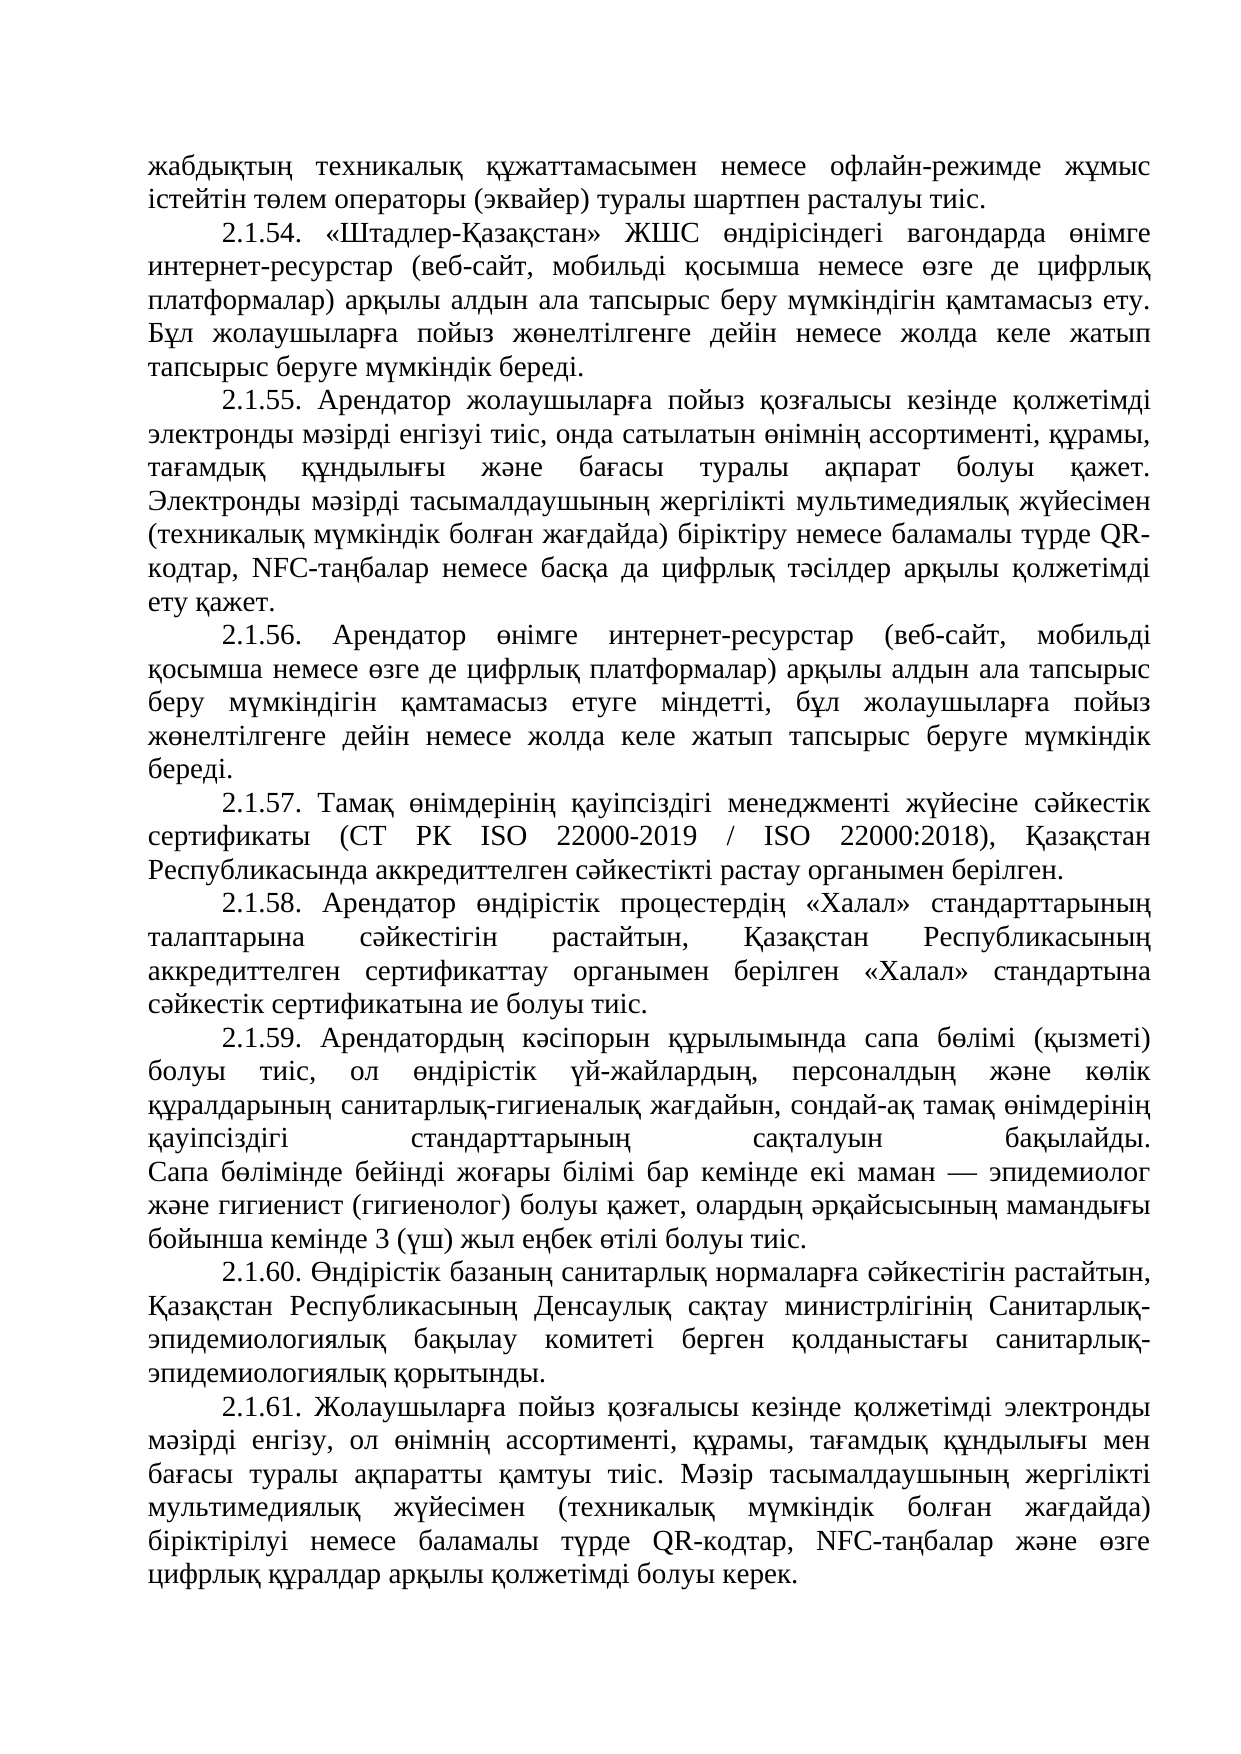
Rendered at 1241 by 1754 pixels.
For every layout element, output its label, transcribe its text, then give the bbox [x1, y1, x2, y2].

text 2.1.54. «Штадлер-Қазақстан» ЖШС өндірісіндегі вагондарда өнімге интернет-ресурстар (веб-сайт, мобильді қосымша немесе өзге де цифрлық платформалар) арқылы алдын ала тапсырыс беру мүмкіндігін қамтамасыз ету. Бұл жолаушыларға пойыз жөнелтілгенге дейін немесе жолда келе жатып тапсырыс беруге мүмкіндік береді. [148, 215, 1152, 382]
text 2.1.61. Жолаушыларға пойыз қозғалысы кезінде қолжетімді электронды мәзірді енгізу, ол өнімнің ассортименті, құрамы, тағамдық құндылығы мен бағасы туралы ақпаратты қамтуы тиіс. Мәзір тасымалдаушының жергілікті мультимедиялық жүйесімен (техникалық мүмкіндік болған жағдайда) біріктірілуі немесе баламалы түрде QR-кодтар, NFC-таңбалар және өзге цифрлық құралдар арқылы қолжетімді болуы керек. [148, 1389, 1152, 1590]
text 2.1.56. Арендатор өнімге интернет-ресурстар (веб-сайт, мобильді қосымша немесе өзге де цифрлық платформалар) арқылы алдын ала тапсырыс беру мүмкіндігін қамтамасыз етуге міндетті, бұл жолаушыларға пойыз жөнелтілгенге дейін немесе жолда келе жатып тапсырыс беруге мүмкіндік береді. [148, 617, 1152, 785]
text 2.1.58. Арендатор өндірістік процестердің «Халал» стандарттарының талаптарына сәйкестігін растайтын, Қазақстан Республикасының аккредиттелген сертификаттау органымен берілген «Халал» стандартына сәйкестік сертификатына ие болуы тиіс. [148, 886, 1152, 1020]
text 2.1.57. Тамақ өнімдерінің қауіпсіздігі менеджменті жүйесіне сәйкестік сертификаты (СТ РК ISO 22000-2019 / ISO 22000:2018), Қазақстан Республикасында аккредиттелген сәйкестікті растау органымен берілген. [148, 785, 1152, 886]
text 2.1.59. Арендатордың кәсіпорын құрылымында сапа бөлімі (қызметі) болуы тиіс, ол өндірістік үй-жайлардың, персоналдың және көлік құралдарының санитарлық-гигиеналық жағдайын, сондай-ақ тамақ өнімдерінің қауіпсіздігі стандарттарының сақталуын бақылайды. Сапа бөлімінде бейінді жоғары білімі бар кемінде екі маман — эпидемиолог және гигиенист (гигиенолог) болуы қажет, олардың әрқайсысының мамандығы бойынша кемінде 3 (үш) жыл еңбек өтілі болуы тиіс. [148, 1020, 1152, 1254]
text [148, 148, 1152, 215]
text 2.1.60. Өндірістік базаның санитарлық нормаларға сәйкестігін растайтын, Қазақстан Республикасының Денсаулық сақтау министрлігінің Санитарлық-эпидемиологиялық бақылау комитеті берген қолданыстағы санитарлық-эпидемиологиялық қорытынды. [148, 1254, 1152, 1389]
text 2.1.55. Арендатор жолаушыларға пойыз қозғалысы кезінде қолжетімді электронды мәзірді енгізуі тиіс, онда сатылатын өнімнің ассортименті, құрамы, тағамдық құндылығы және бағасы туралы ақпарат болуы қажет. Электронды мәзірді тасымалдаушының жергілікті мультимедиялық жүйесімен (техникалық мүмкіндік болған жағдайда) біріктіру немесе баламалы түрде QR-кодтар, NFC-таңбалар немесе басқа да цифрлық тәсілдер арқылы қолжетімді ету қажет. [148, 382, 1152, 617]
